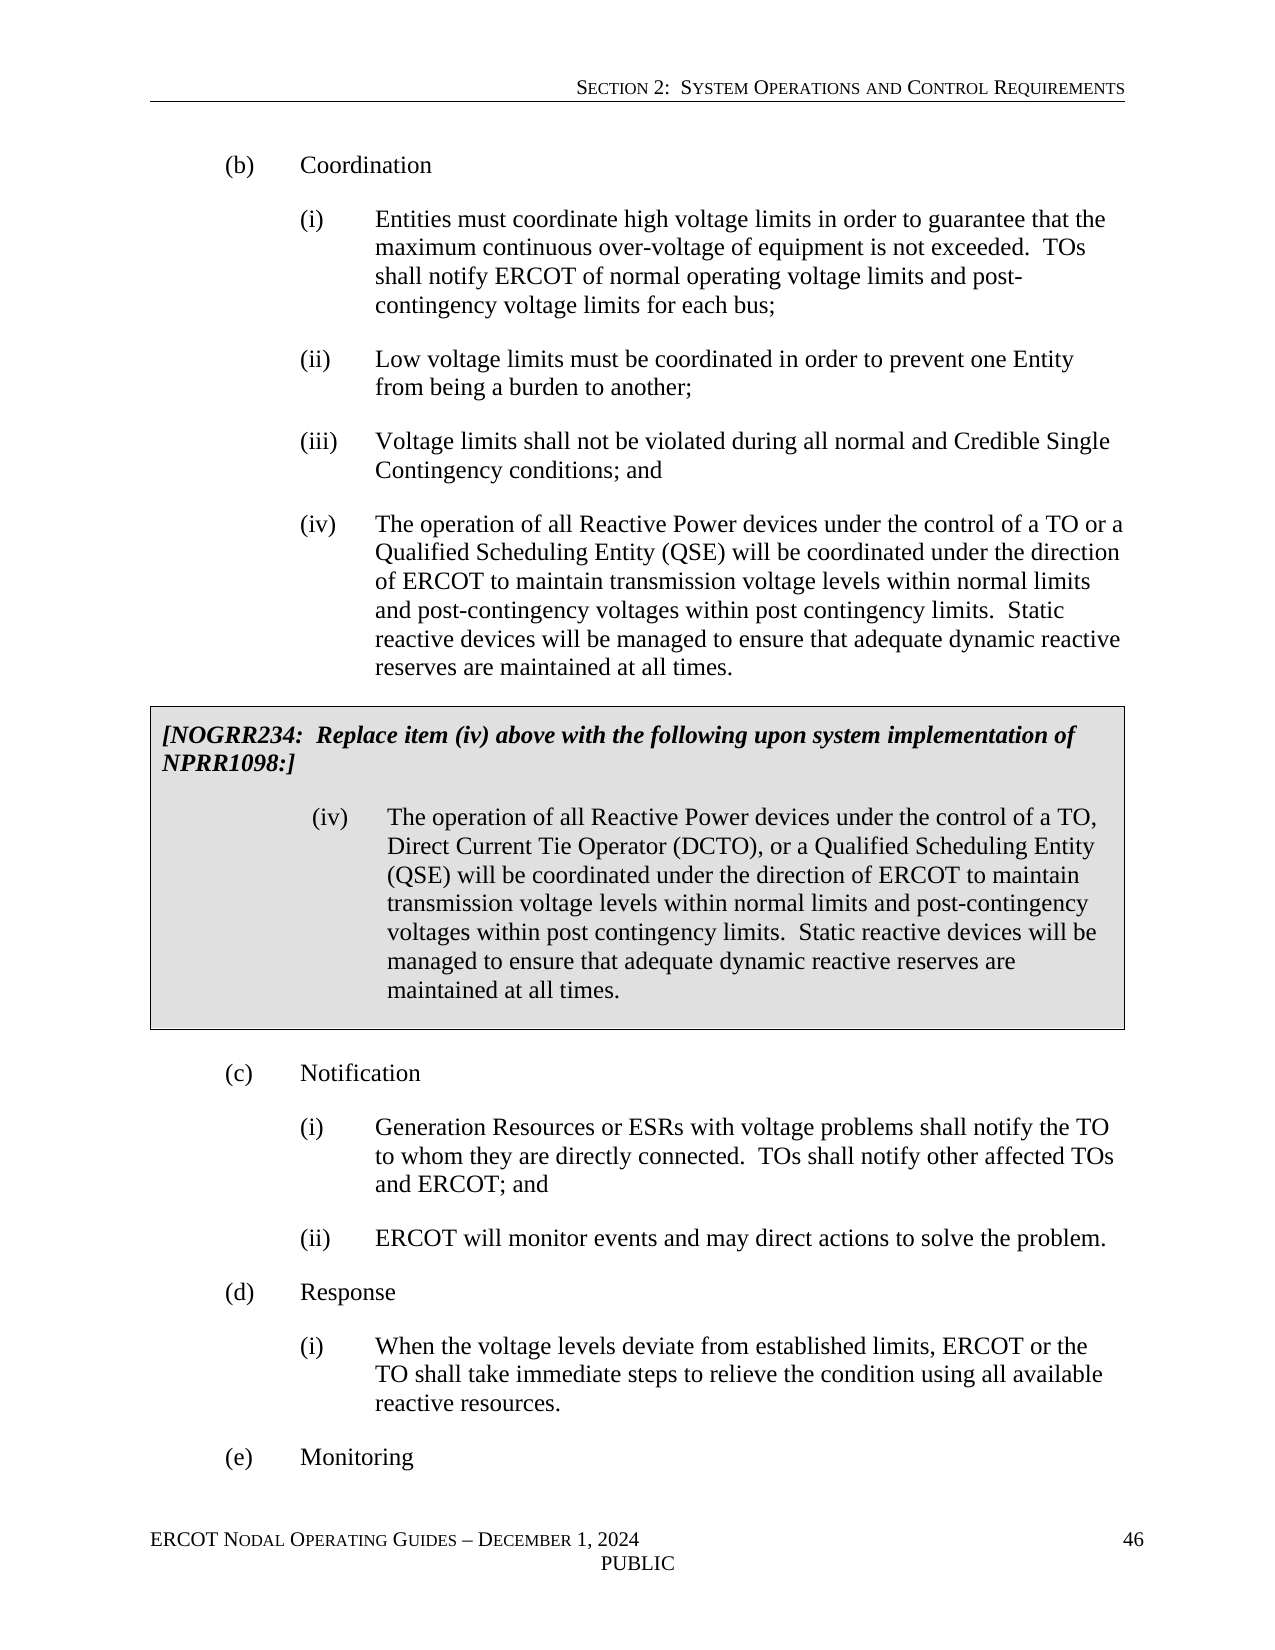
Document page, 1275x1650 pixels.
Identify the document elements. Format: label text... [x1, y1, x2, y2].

list (i) When the voltage levels deviate from established limits, ERCOT or the TO shall take immediate steps to relieve the condition using all available reactive resources. [300, 1331, 1125, 1417]
list (i) Generation Resources or ESRs with voltage problems shall notify the TO to whom they are directly connected. TOs shall notify other affected TOs and ERCOT; and [300, 1112, 1125, 1198]
list (ii) ERCOT will monitor events and may direct actions to solve the problem. [300, 1223, 1125, 1252]
list (i) Entities must coordinate high voltage limits in order to guarantee that the maximum continuous over-voltage of equipment is not exceeded. TOs shall notify ERCOT of normal operating voltage limits and post-contingency voltage limits for each bus; [300, 204, 1125, 319]
table_header [NOGRR234: Replace item (iv) above with the following upon system implementation of NPRR1098:] (iv) The operation of all Reactive Power devices under the control of a TO, Direct Current Tie Operator (DCTO), or a Qualified Scheduling Entity (QSE) will be coordinated under the direction of ERCOT to maintain transmission voltage levels within normal limits and post-contingency voltages within post contingency limits. Static reactive devices will be managed to ensure that adequate dynamic reactive reserves are maintained at all times. [151, 707, 1124, 1028]
list (c) Notification [225, 1058, 1125, 1087]
list (iii) Voltage limits shall not be violated during all normal and Credible Single Contingency conditions; and [300, 426, 1125, 484]
list (iv) The operation of all Reactive Power devices under the control of a TO or a Qualified Scheduling Entity (QSE) will be coordinated under the direction of ERCOT to maintain transmission voltage levels within normal limits and post-contingency voltages within post contingency limits. Static reactive devices will be managed to ensure that adequate dynamic reactive reserves are maintained at all times. [300, 509, 1125, 681]
list (ii) Low voltage limits must be coordinated in order to prevent one Entity from being a burden to another; [300, 344, 1125, 401]
text (d) Response [225, 1277, 1125, 1306]
text (e) Monitoring [225, 1442, 1125, 1471]
list (b) Coordination [225, 150, 1125, 179]
